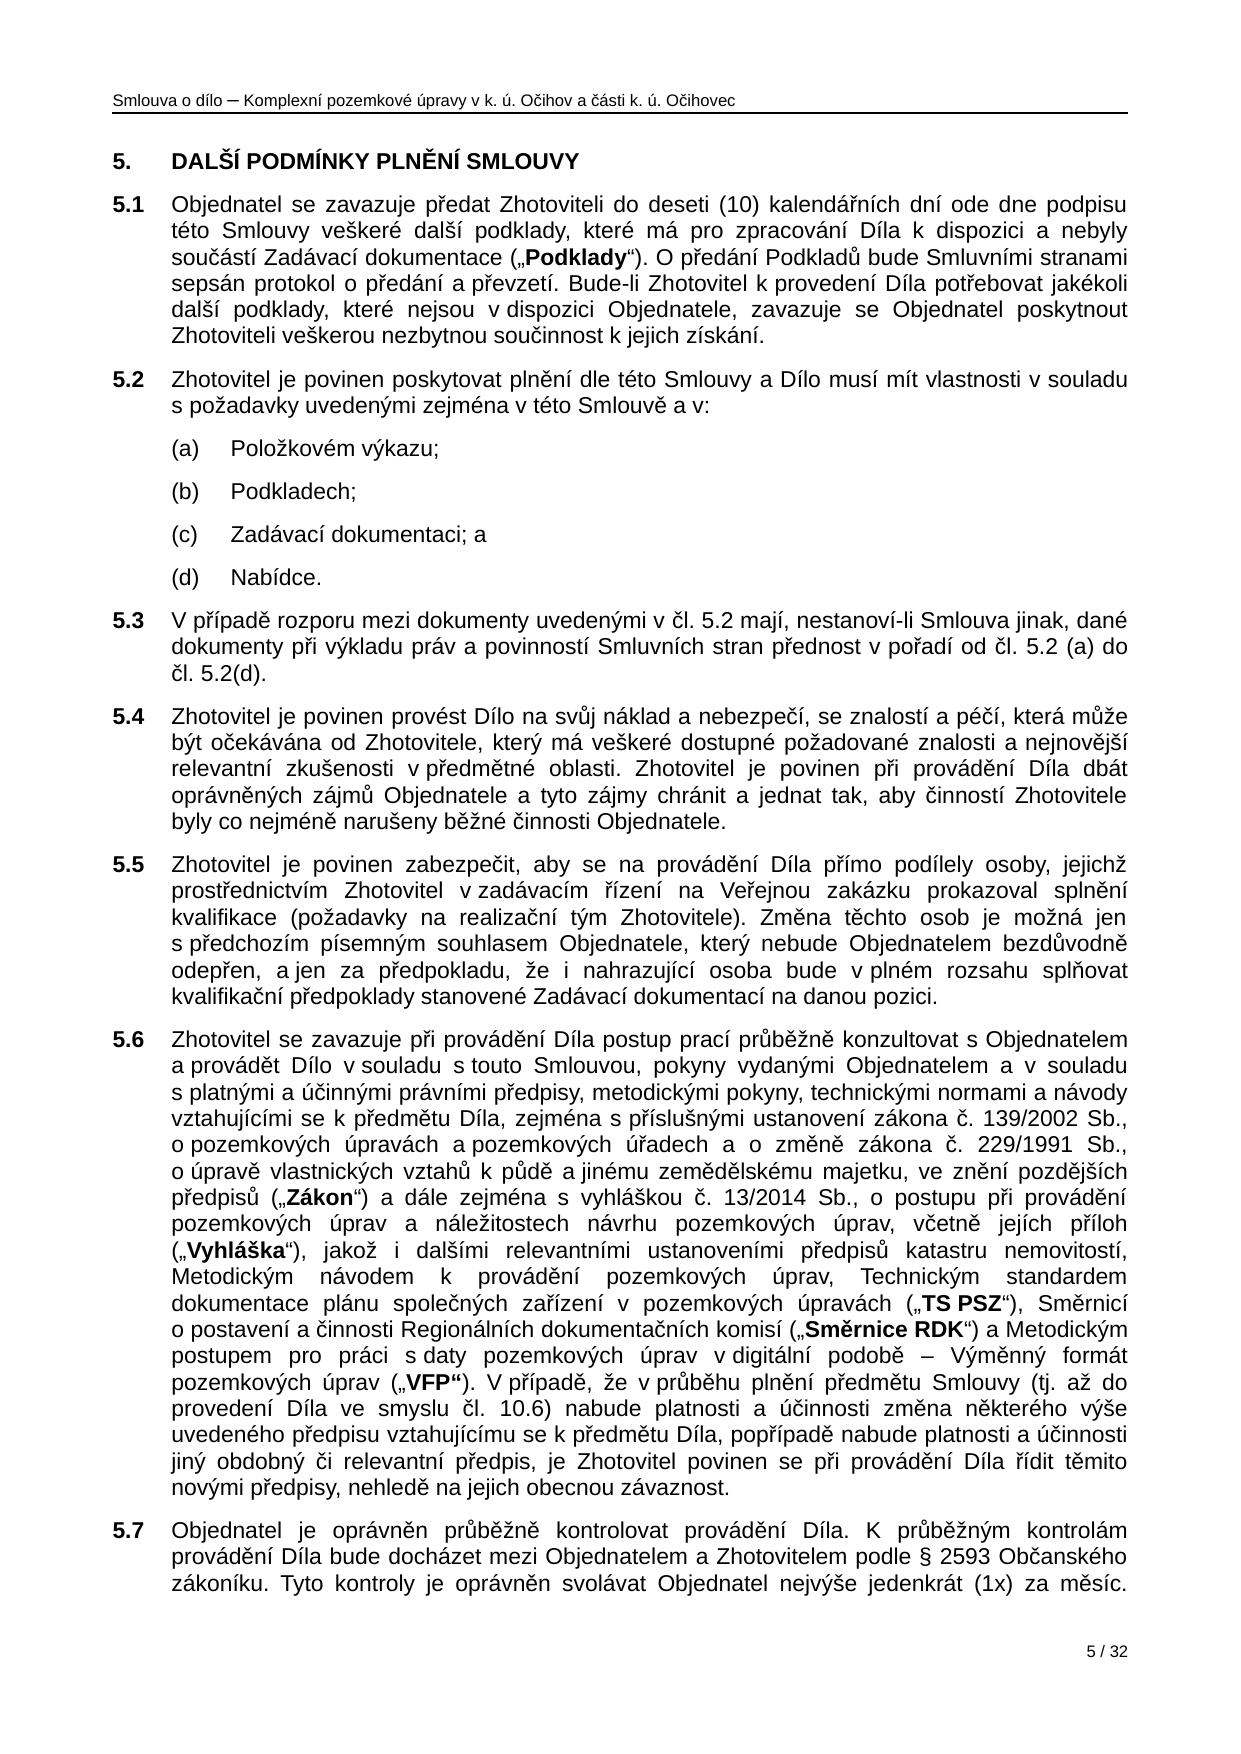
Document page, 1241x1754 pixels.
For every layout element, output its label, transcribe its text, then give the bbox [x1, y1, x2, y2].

list Položkovém výkazu; [171, 435, 1128, 461]
text Zhotovitel je povinen poskytovat plnění dle této Smlouvy a Dílo musí mít vlastnosti v souladu s požadavky uvedenými zejména v této Smlouvě a v: [112, 366, 1128, 418]
list Podkladech; [171, 478, 1128, 504]
list Zadávací dokumentaci; a [171, 521, 1128, 547]
text Další podmínky Plnění smlouvy [112, 148, 1128, 174]
text Zhotovitel je povinen zabezpečit, aby se na provádění Díla přímo podílely osoby, jejichž prostřednictvím Zhotovitel v zadávacím řízení na Veřejnou zakázku prokazoval splnění kvalifikace (požadavky na realizační tým Zhotovitele). Změna těchto osob je možná jen s předchozím písemným souhlasem Objednatele, který nebude Objednatelem bezdůvodně odepřen, a jen za předpokladu, že i nahrazující osoba bude v plném rozsahu splňovat kvalifikační předpoklady stanovené Zadávací dokumentací na danou pozici. [112, 851, 1128, 1009]
text V případě rozporu mezi dokumenty uvedenými v čl. 5.2 mají, nestanoví-li Smlouva jinak, dané dokumenty při výkladu práv a povinností Smluvních stran přednost v pořadí od čl. 5.2 (a) do čl. 5.2(d). [112, 607, 1128, 686]
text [112, 1517, 1128, 1596]
text Zhotovitel je povinen provést Dílo na svůj náklad a nebezpečí, se znalostí a péčí, která může být očekávána od Zhotovitele, který má veškeré dostupné požadované znalosti a nejnovější relevantní zkušenosti v předmětné oblasti. Zhotovitel je povinen při provádění Díla dbát oprávněných zájmů Objednatele a tyto zájmy chránit a jednat tak, aby činností Zhotovitele byly co nejméně narušeny běžné činnosti Objednatele. [112, 703, 1128, 834]
text Zhotovitel se zavazuje při provádění Díla postup prací průběžně konzultovat s Objednatelem a provádět Dílo v souladu s touto Smlouvou, pokyny vydanými Objednatelem a v souladu s platnými a účinnými právními předpisy, metodickými pokyny, technickými normami a návody vztahujícími se k předmětu Díla, zejména s příslušnými ustanovení zákona č. 139/2002 Sb., o pozemkových úpravách a pozemkových úřadech a o změně zákona č. 229/1991 Sb., o úpravě vlastnických vztahů k půdě a jinému zemědělskému majetku, ve znění pozdějších předpisů („Zákon“) a dále zejména s vyhláškou č. 13/2014 Sb., o postupu při provádění pozemkových úprav a náležitostech návrhu pozemkových úprav, včetně jejích příloh („Vyhláška“), jakož i dalšími relevantními ustanoveními předpisů katastru nemovitostí, Metodickým návodem k provádění pozemkových úprav, Technickým standardem dokumentace plánu společných zařízení v pozemkových úpravách („TS PSZ“), Směrnicí o postavení a činnosti Regionálních dokumentačních komisí („Směrnice RDK“) a Metodickým postupem pro práci s daty pozemkových úprav v digitální podobě – Výměnný formát pozemkových úprav („VFP“). V případě, že v průběhu plnění předmětu Smlouvy (tj. až do provedení Díla ve smyslu čl. 10.6) nabude platnosti a účinnosti změna některého výše uvedeného předpisu vztahujícímu se k předmětu Díla, popřípadě nabude platnosti a účinnosti jiný obdobný či relevantní předpis, je Zhotovitel povinen se při provádění Díla řídit těmito novými předpisy, nehledě na jejich obecnou závaznost. [112, 1026, 1128, 1500]
text Objednatel se zavazuje předat Zhotoviteli do deseti (10) kalendářních dní ode dne podpisu této Smlouvy veškeré další podklady, které má pro zpracování Díla k dispozici a nebyly součástí Zadávací dokumentace („Podklady“). O předání Podkladů bude Smluvními stranami sepsán protokol o předání a převzetí. Bude-li Zhotovitel k provedení Díla potřebovat jakékoli další podklady, které nejsou v dispozici Objednatele, zavazuje se Objednatel poskytnout Zhotoviteli veškerou nezbytnou součinnost k jejich získání. [112, 191, 1128, 349]
list Nabídce. [171, 564, 1128, 590]
